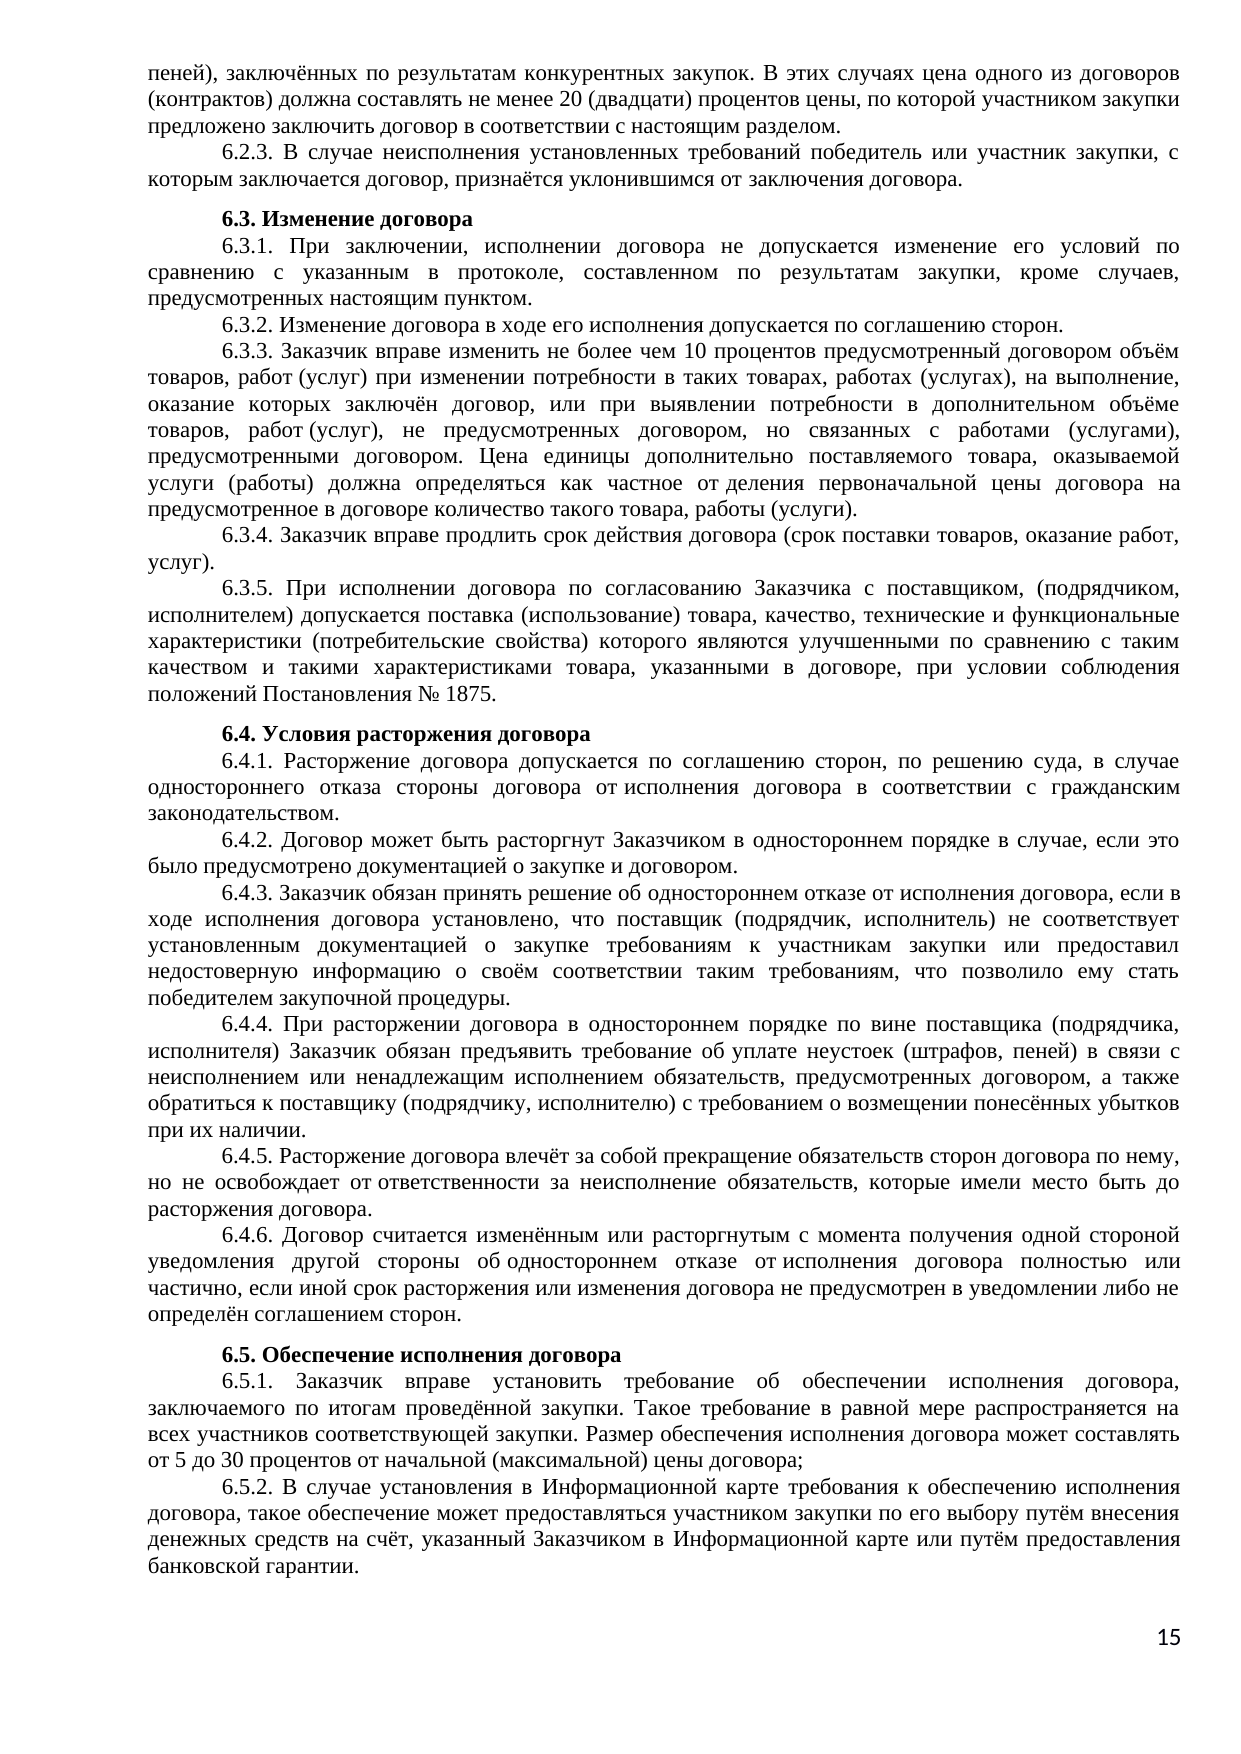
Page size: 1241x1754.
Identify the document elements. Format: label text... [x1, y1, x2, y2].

text 6.3.1. При заключении, исполнении договора не допускается изменение его условий по сравнению с указанным в протоколе, составленном по результатам закупки, кроме случаев, предусмотренных настоящим пунктом. [148, 232, 1181, 311]
text 6.4.6. Договор считается изменённым или расторгнутым с момента получения одной стороной уведомления другой стороны об одностороннем отказе от исполнения договора полностью или частично, если иной срок расторжения или изменения договора не предусмотрен в уведомлении либо не определён соглашением сторон. [148, 1221, 1181, 1327]
text 6.5.2. В случае установления в Информационной карте требования к обеспечению исполнения договора, такое обеспечение может предоставляться участником закупки по его выбору путём внесения денежных средств на счёт, указанный Заказчиком в Информационной карте или путём предоставления банковской гарантии. [148, 1473, 1181, 1578]
text 6.3.4. Заказчик вправе продлить срок действия договора (срок поставки товаров, оказание работ, услуг). [148, 522, 1181, 574]
text 6.3.2. Изменение договора в ходе его исполнения допускается по соглашению сторон. [148, 311, 1181, 337]
text 6.5.1. Заказчик вправе установить требование об обеспечении исполнения договора, заключаемого по итогам проведённой закупки. Такое требование в равной мере распространяется на всех участников соответствующей закупки. Размер обеспечения исполнения договора может составлять от 5 до 30 процентов от начальной (максимальной) цены договора; [148, 1367, 1181, 1473]
text 6.4.1. Расторжение договора допускается по соглашению сторон, по решению суда, в случае одностороннего отказа стороны договора от исполнения договора в соответствии с гражданским законодательством. [148, 747, 1181, 826]
text 6.3. Изменение договора [148, 205, 1181, 232]
text 6.4.5. Расторжение договора влечёт за собой прекращение обязательств сторон договора по нему, но не освобождает от ответственности за неисполнение обязательств, которые имели место быть до расторжения договора. [148, 1142, 1181, 1221]
text 6.4. Условия расторжения договора [148, 720, 1181, 747]
text 6.3.5. При исполнении договора по согласованию Заказчика с поставщиком, (подрядчиком, исполнителем) допускается поставка (использование) товара, качество, технические и функциональные характеристики (потребительские свойства) которого являются улучшенными по сравнению с таким качеством и такими характеристиками товара, указанными в договоре, при условии соблюдения положений Постановления № 1875. [148, 574, 1181, 706]
text 6.3.3. Заказчик вправе изменить не более чем 10 процентов предусмотренный договором объём товаров, работ (услуг) при изменении потребности в таких товарах, работах (услугах), на выполнение, оказание которых заключён договор, или при выявлении потребности в дополнительном объёме товаров, работ (услуг), не предусмотренных договором, но связанных с работами (услугами), предусмотренными договором. Цена единицы дополнительно поставляемого товара, оказываемой услуги (работы) должна определяться как частное от деления первоначальной цены договора на предусмотренное в договоре количество такого товара, работы (услуги). [148, 337, 1181, 522]
text 6.4.3. Заказчик обязан принять решение об одностороннем отказе от исполнения договора, если в ходе исполнения договора установлено, что поставщик (подрядчик, исполнитель) не соответствует установленным документацией о закупке требованиям к участникам закупки или предоставил недостоверную информацию о своём соответствии таким требованиям, что позволило ему стать победителем закупочной процедуры. [148, 878, 1181, 1010]
text 6.2.3. В случае неисполнения установленных требований победитель или участник закупки, с которым заключается договор, признаётся уклонившимся от заключения договора. [148, 138, 1181, 191]
text 6.4.4. При расторжении договора в одностороннем порядке по вине поставщика (подрядчика, исполнителя) Заказчик обязан предъявить требование об уплате неустоек (штрафов, пеней) в связи с неисполнением или ненадлежащим исполнением обязательств, предусмотренных договором, а также обратиться к поставщику (подрядчику, исполнителю) с требованием о возмещении понесённых убытков при их наличии. [148, 1010, 1181, 1142]
text 6.4.2. Договор может быть расторгнут Заказчиком в одностороннем порядке в случае, если это было предусмотрено документацией о закупке и договором. [148, 826, 1181, 878]
text 6.5. Обеспечение исполнения договора [148, 1341, 1181, 1367]
